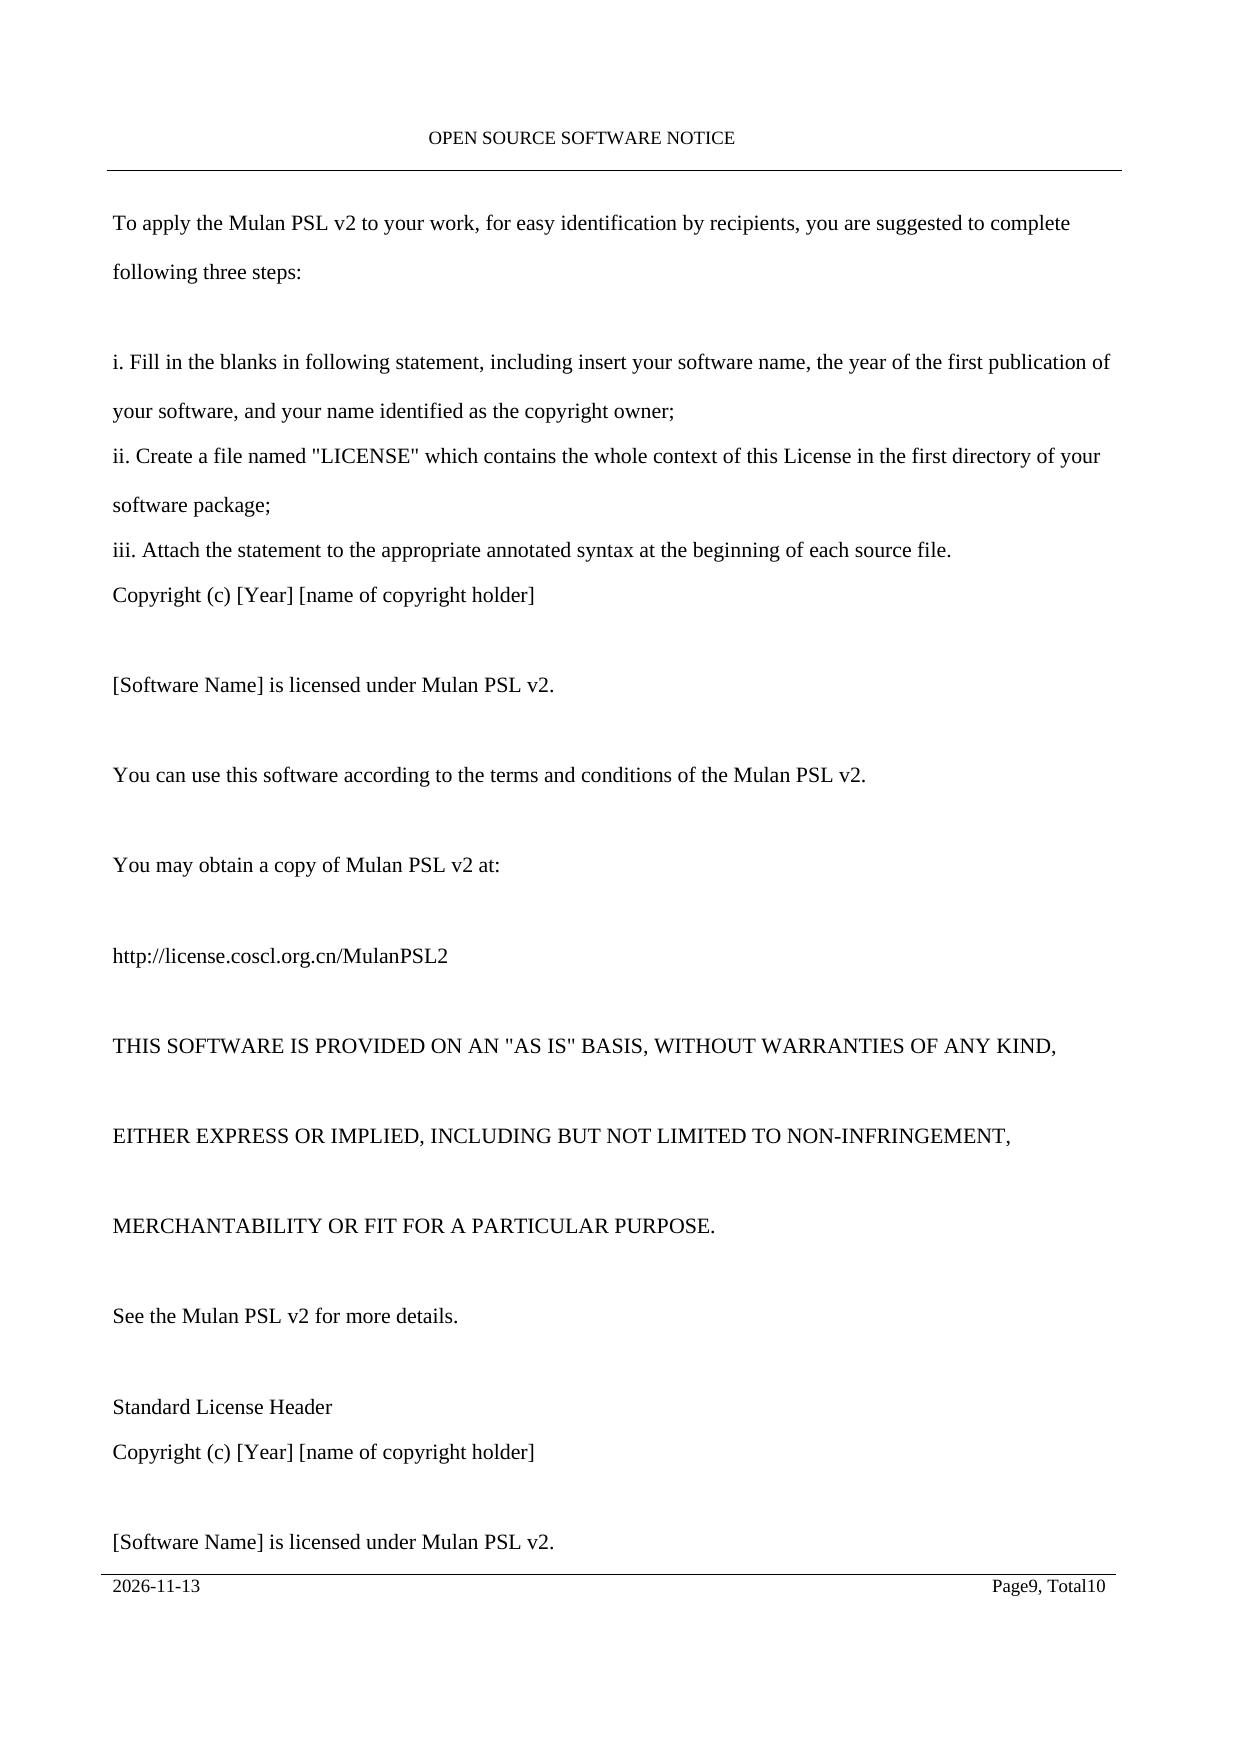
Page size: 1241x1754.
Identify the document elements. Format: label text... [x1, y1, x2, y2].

text You can use this software according to the terms and conditions of the Mulan PSL v2. [112, 758, 1128, 791]
text MERCHANTABILITY OR FIT FOR A PARTICULAR PURPOSE. [112, 1209, 1128, 1242]
text Copyright (c) [Year] [name of copyright holder] [112, 1435, 1128, 1468]
text You may obtain a copy of Mulan PSL v2 at: [112, 849, 1128, 881]
text See the Mulan PSL v2 for more details. [112, 1300, 1128, 1332]
text Standard License Header [112, 1390, 1128, 1422]
text http://license.coscl.org.cn/MulanPSL2 [112, 939, 1128, 971]
text i. Fill in the blanks in following statement, including insert your software name, the year of the first publication of your software, and your name identified as the copyright owner; [112, 345, 1128, 427]
text iii. Attach the statement to the appropriate annotated syntax at the beginning of each source file. [112, 533, 1128, 566]
text Copyright (c) [Year] [name of copyright holder] [112, 578, 1128, 611]
text THIS SOFTWARE IS PROVIDED ON AN "AS IS" BASIS, WITHOUT WARRANTIES OF ANY KIND, [112, 1029, 1128, 1062]
text [Software Name] is licensed under Mulan PSL v2. [112, 668, 1128, 701]
text [Software Name] is licensed under Mulan PSL v2. [112, 1525, 1128, 1558]
text To apply the Mulan PSL v2 to your work, for easy identification by recipients, you are suggested to complete following three steps: [112, 206, 1128, 288]
text ii. Create a file named "LICENSE" which contains the whole context of this License in the first directory of your software package; [112, 439, 1128, 520]
text EITHER EXPRESS OR IMPLIED, INCLUDING BUT NOT LIMITED TO NON-INFRINGEMENT, [112, 1119, 1128, 1152]
